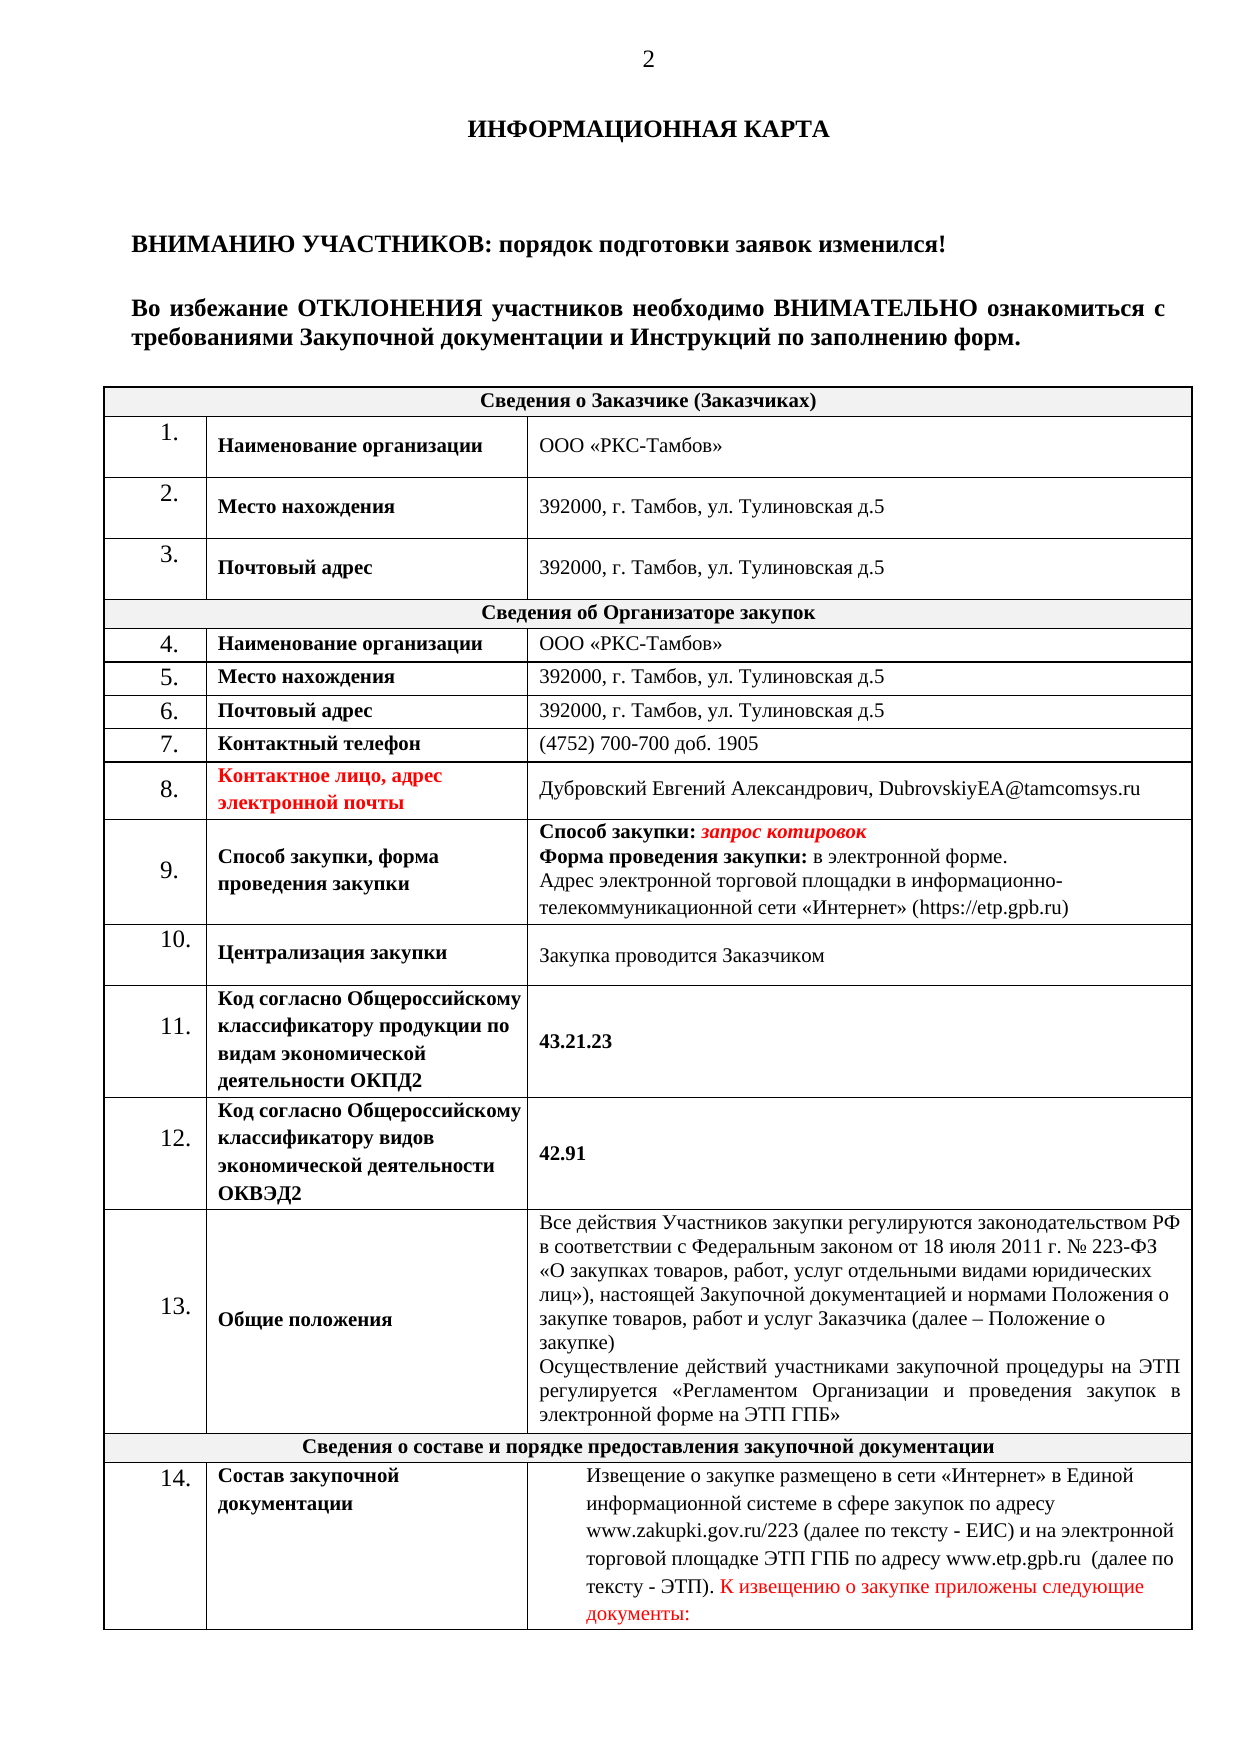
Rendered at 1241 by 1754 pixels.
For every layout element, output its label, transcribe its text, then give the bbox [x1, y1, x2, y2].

table_cell [105, 539, 206, 599]
table_cell [105, 820, 206, 923]
table_cell Способ закупки, форма проведения закупки [207, 820, 527, 923]
table_cell Почтовый адрес [207, 696, 527, 728]
table_cell Контактное лицо, адрес электронной почты [207, 763, 527, 818]
table_cell 42.91 [528, 1098, 1191, 1209]
table_cell Сведения об Организаторе закупок [105, 600, 1191, 628]
table_cell [105, 663, 206, 695]
table_cell 392000, г. Тамбов, ул. Тулиновская д.5 [528, 663, 1191, 695]
table_cell [105, 417, 206, 477]
table_cell Закупка проводится Заказчиком [528, 925, 1191, 984]
table_cell [105, 478, 206, 538]
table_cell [528, 1463, 1191, 1629]
table_cell Все действия Участников закупки регулируются законодательством РФ в соответствии с Федеральным законом от 18 июля 2011 г. № 223-ФЗ «О закупках товаров, работ, услуг отдельными видами юридических лиц»), настоящей Закупочной документацией и нормами Положения о закупке товаров, работ и услуг Заказчика (далее – Положение о закупке) Осуществление действий участниками закупочной процедуры на ЭТП регулируется «Регламентом Организации и проведения закупок в электронной форме на ЭТП ГПБ» [528, 1210, 1191, 1433]
table_cell Наименование организации [207, 417, 527, 477]
table_cell Сведения о составе и порядке предоставления закупочной документации [105, 1434, 1191, 1462]
table_cell Наименование организации [207, 629, 527, 661]
table_cell [105, 729, 206, 761]
table_cell [105, 1210, 206, 1433]
table_cell Место нахождения [207, 478, 527, 538]
table_cell Централизация закупки [207, 925, 527, 984]
table_cell (4752) 700-700 доб. 1905 [528, 729, 1191, 761]
table_header Сведения о Заказчике (Заказчиках) [105, 388, 1191, 416]
text Во избежание ОТКЛОНЕНИЯ участников необходимо ВНИМАТЕЛЬНО ознакомиться с требованиями Закупочной документации и Инструкций по заполнению форм. [131, 293, 1166, 351]
table_cell Код согласно Общероссийскому классификатору видов экономической деятельности ОКВЭД2 [207, 1098, 527, 1209]
table_cell Общие положения [207, 1210, 527, 1433]
table_cell 43.21.23 [528, 986, 1191, 1097]
table_cell 392000, г. Тамбов, ул. Тулиновская д.5 [528, 539, 1191, 599]
table_cell ООО «РКС-Тамбов» [528, 417, 1191, 477]
table_cell 392000, г. Тамбов, ул. Тулиновская д.5 [528, 696, 1191, 728]
text ИНФОРМАЦИОННАЯ КАРТА [131, 114, 1166, 143]
text ВНИМАНИЮ УЧАСТНИКОВ: порядок подготовки заявок изменился! [131, 229, 1166, 258]
table_cell Почтовый адрес [207, 539, 527, 599]
table_cell 392000, г. Тамбов, ул. Тулиновская д.5 [528, 478, 1191, 538]
table_cell [105, 629, 206, 661]
table_cell Место нахождения [207, 663, 527, 695]
table_cell Контактный телефон [207, 729, 527, 761]
table_cell [105, 763, 206, 818]
table_cell [105, 925, 206, 984]
table_cell [105, 696, 206, 728]
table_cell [207, 1463, 527, 1629]
table_cell ООО «РКС-Тамбов» [528, 629, 1191, 661]
table_cell Дубровский Евгений Александрович, DubrovskiyEA@tamcomsys.ru [528, 763, 1191, 818]
table_cell [105, 1463, 206, 1629]
table_cell [105, 986, 206, 1097]
table_cell Код согласно Общероссийскому классификатору продукции по видам экономической деятельности ОКПД2 [207, 986, 527, 1097]
table_cell [105, 1098, 206, 1209]
table_cell Способ закупки: запрос котировок Форма проведения закупки: в электронной форме. Адрес электронной торговой площадки в информационно-телекоммуникационной сети «Интернет» (https://etp.gpb.ru) [528, 820, 1191, 923]
